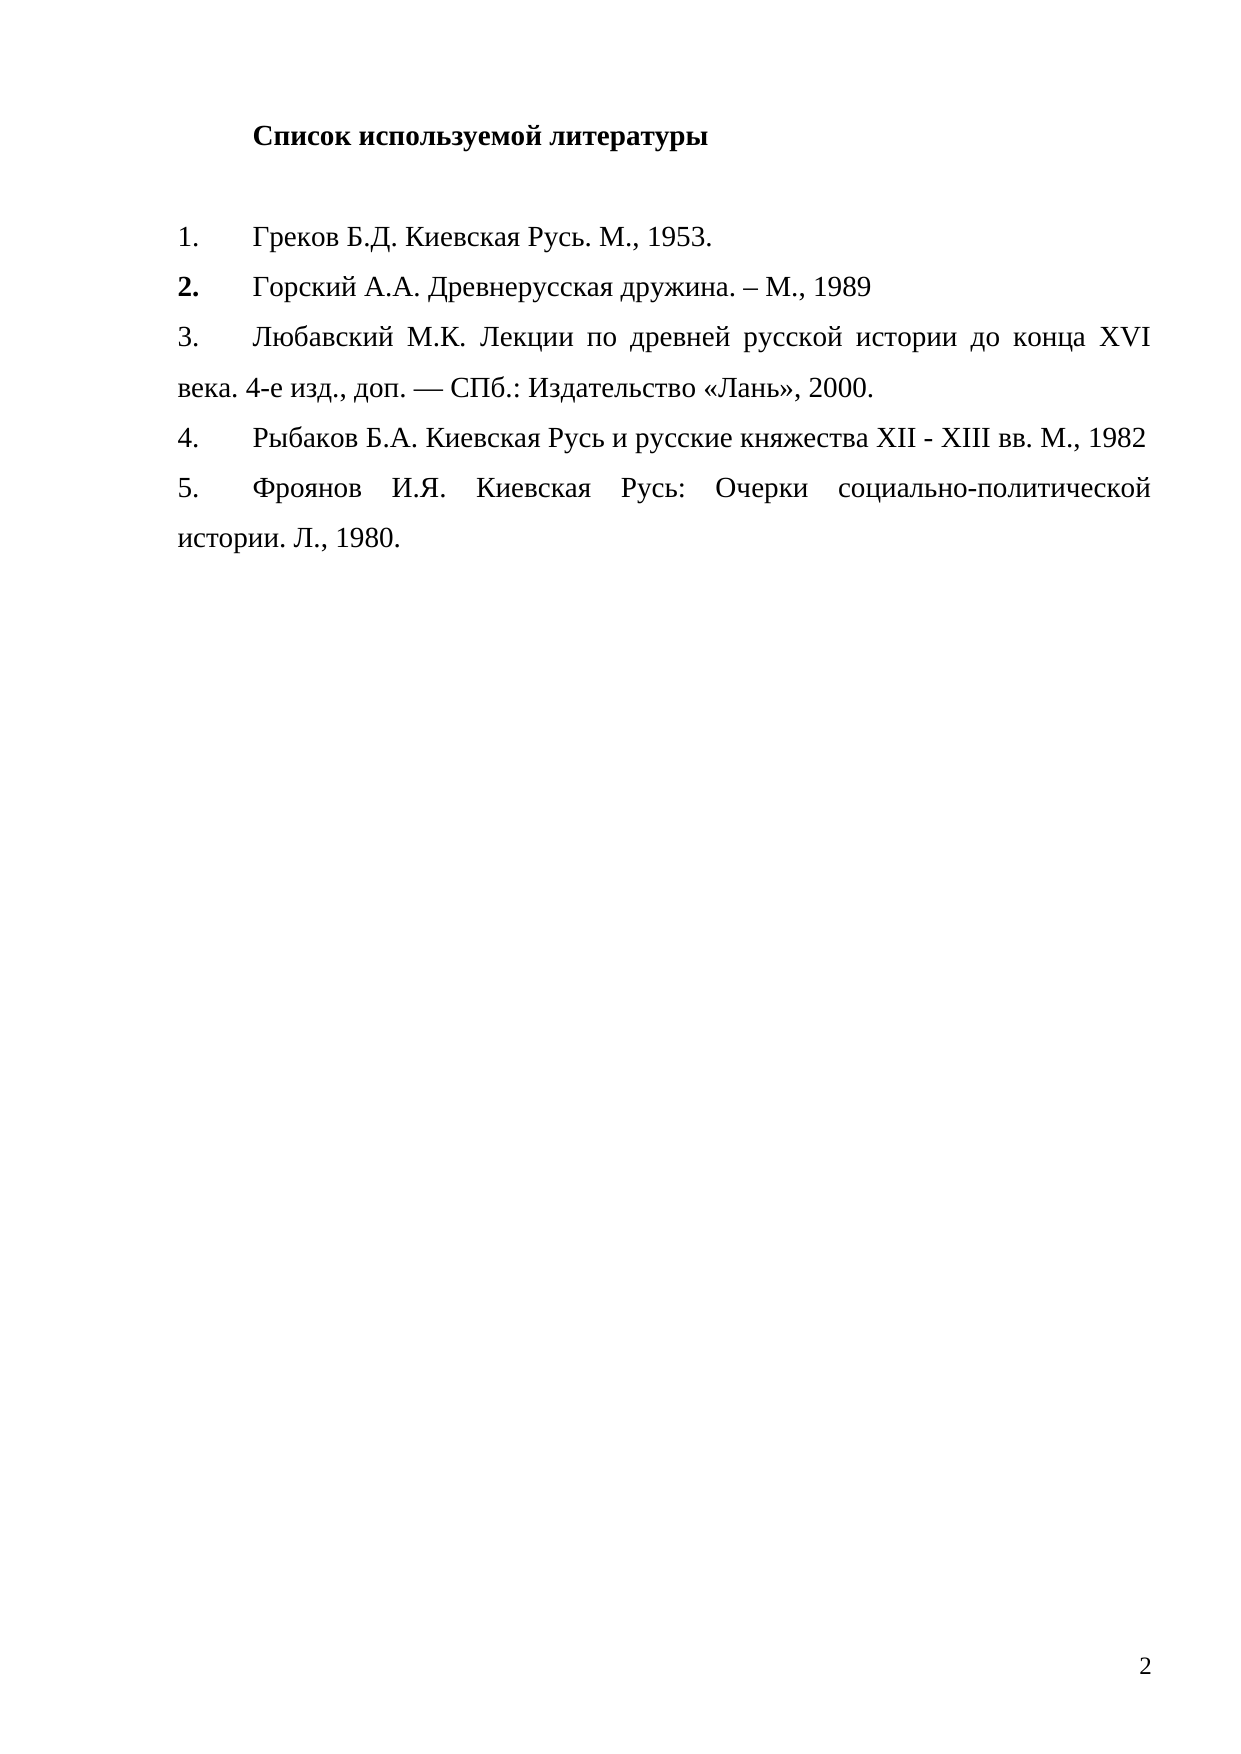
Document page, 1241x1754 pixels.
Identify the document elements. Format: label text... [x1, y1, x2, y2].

text Список используемой литературы [215, 118, 1152, 152]
list Греков Б.Д. Киевская Русь. М., 1953. [177, 219, 1152, 252]
list Рыбаков Б.А. Киевская Русь и русские княжества XII - XIII вв. М., 1982 [177, 420, 1152, 453]
list Горский А.А. Древнерусская дружина. – М., 1989 [177, 269, 1152, 303]
list Любавский М.К. Лекции по древней русской истории до конца XVI века. 4-е изд., доп. — СПб.: Издательство «Лань», 2000. [177, 319, 1152, 403]
list Фроянов И.Я. Киевская Русь: Очерки социально-политической истории. Л., 1980. [177, 470, 1152, 554]
